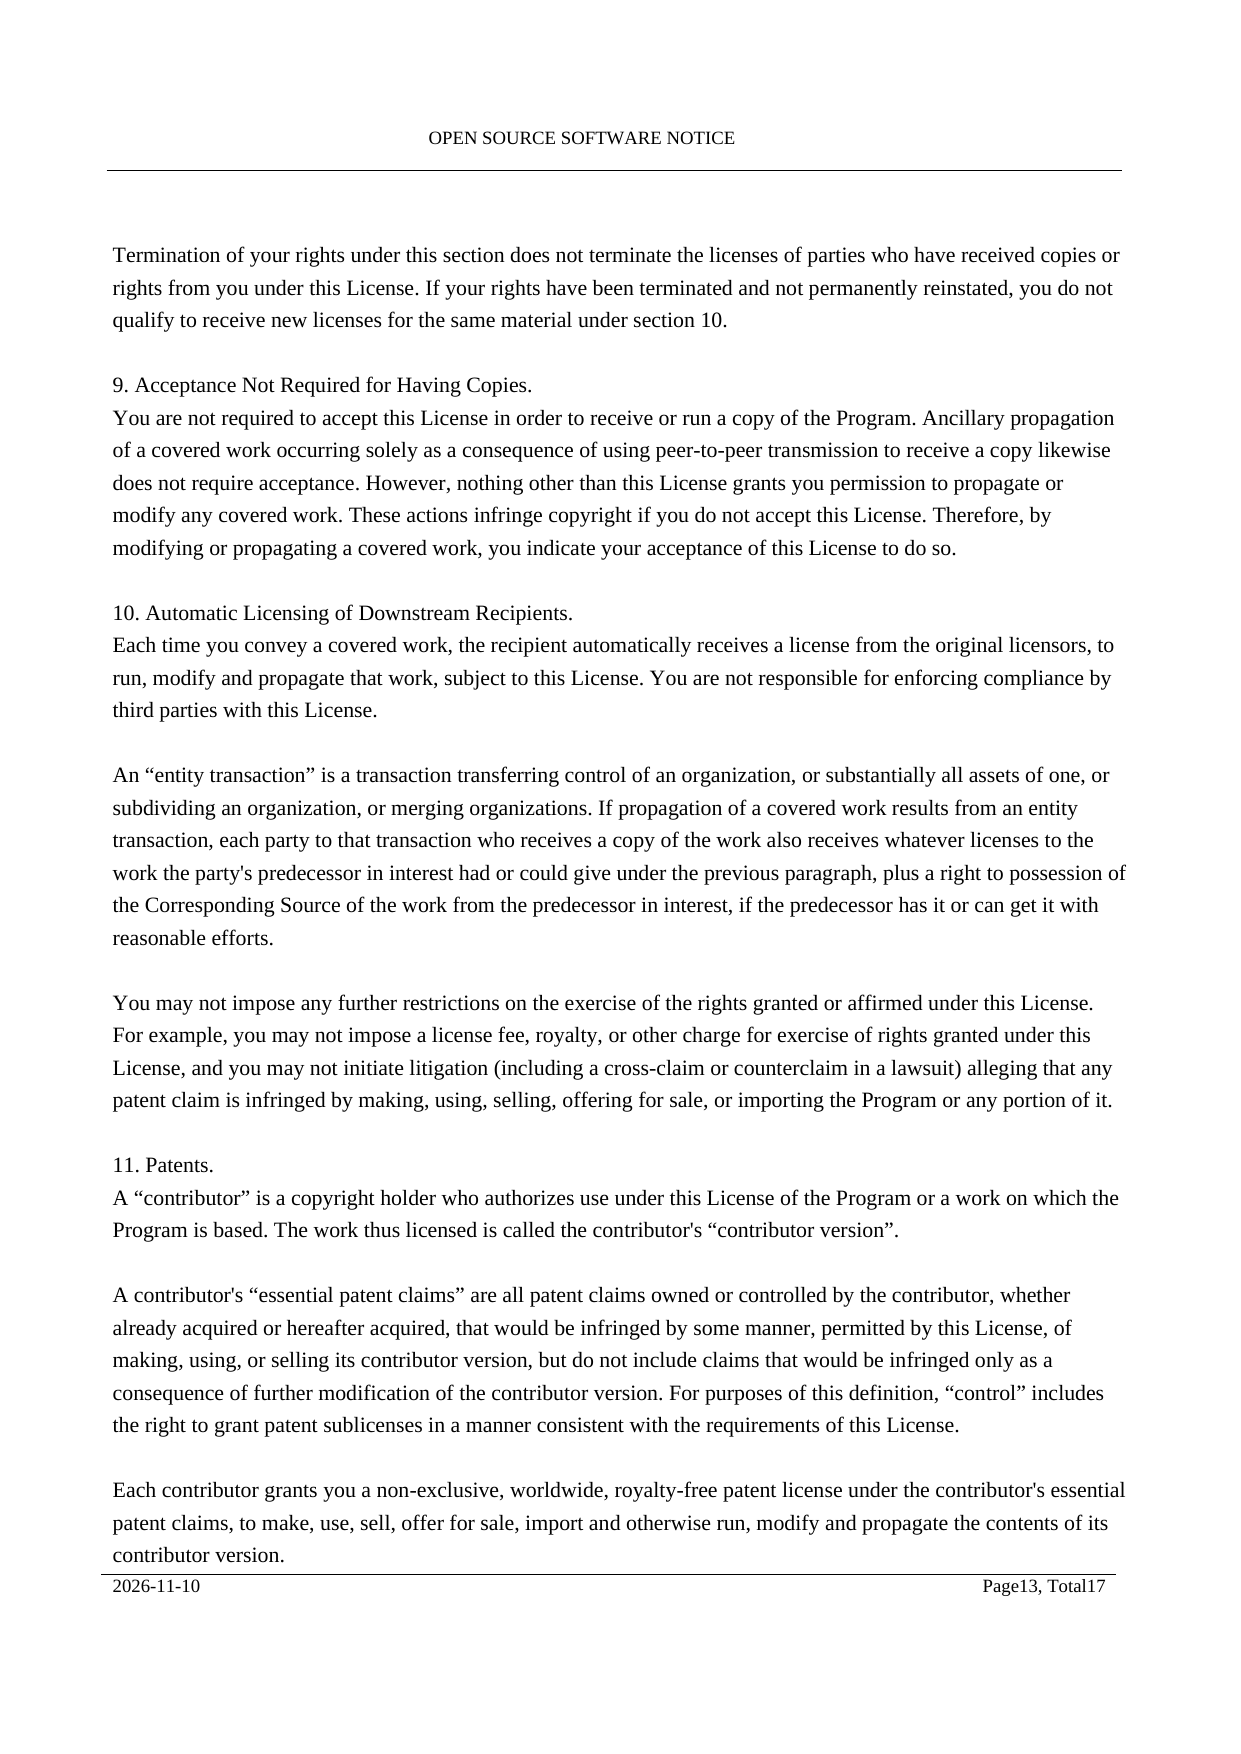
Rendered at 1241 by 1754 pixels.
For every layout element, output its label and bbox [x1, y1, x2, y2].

text [112, 206, 1128, 1571]
